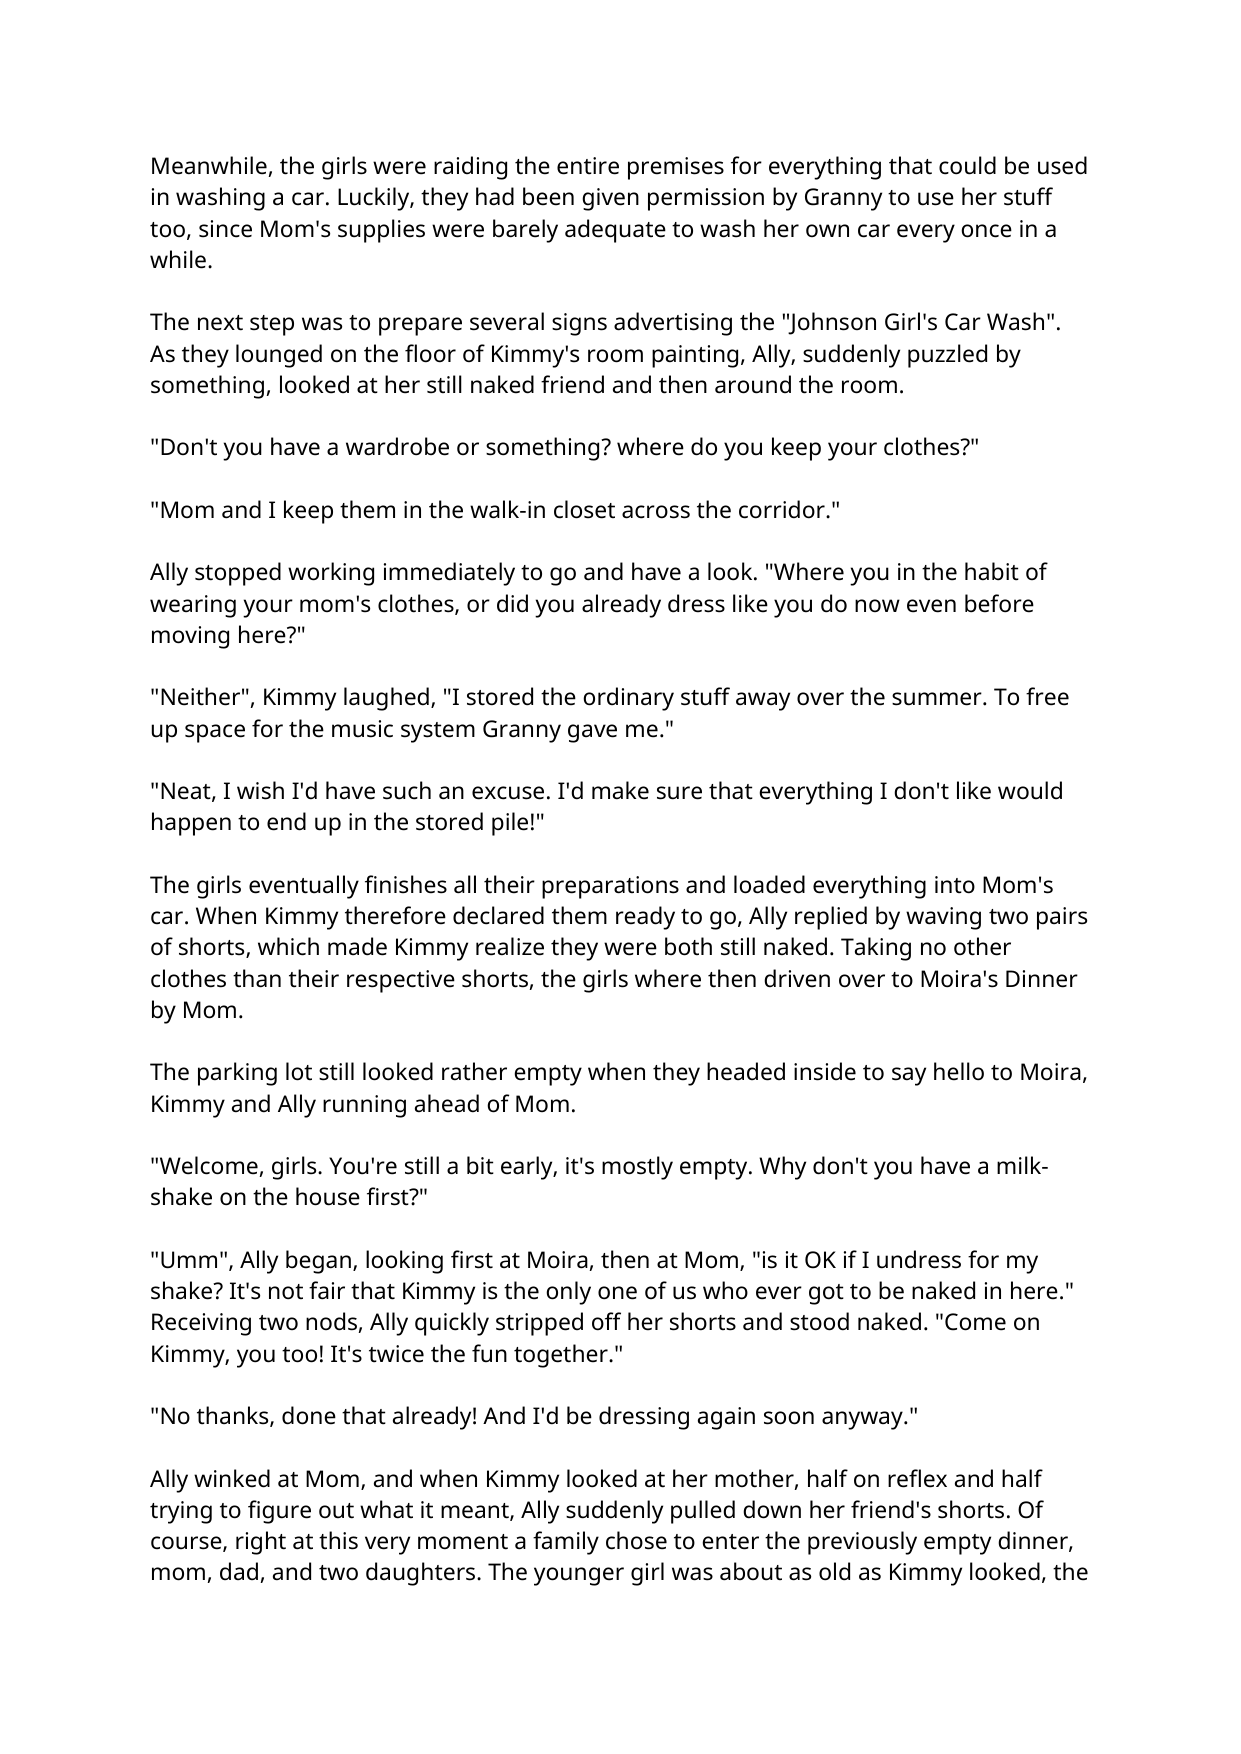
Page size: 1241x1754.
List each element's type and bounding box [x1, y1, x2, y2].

text [150, 150, 1090, 1587]
